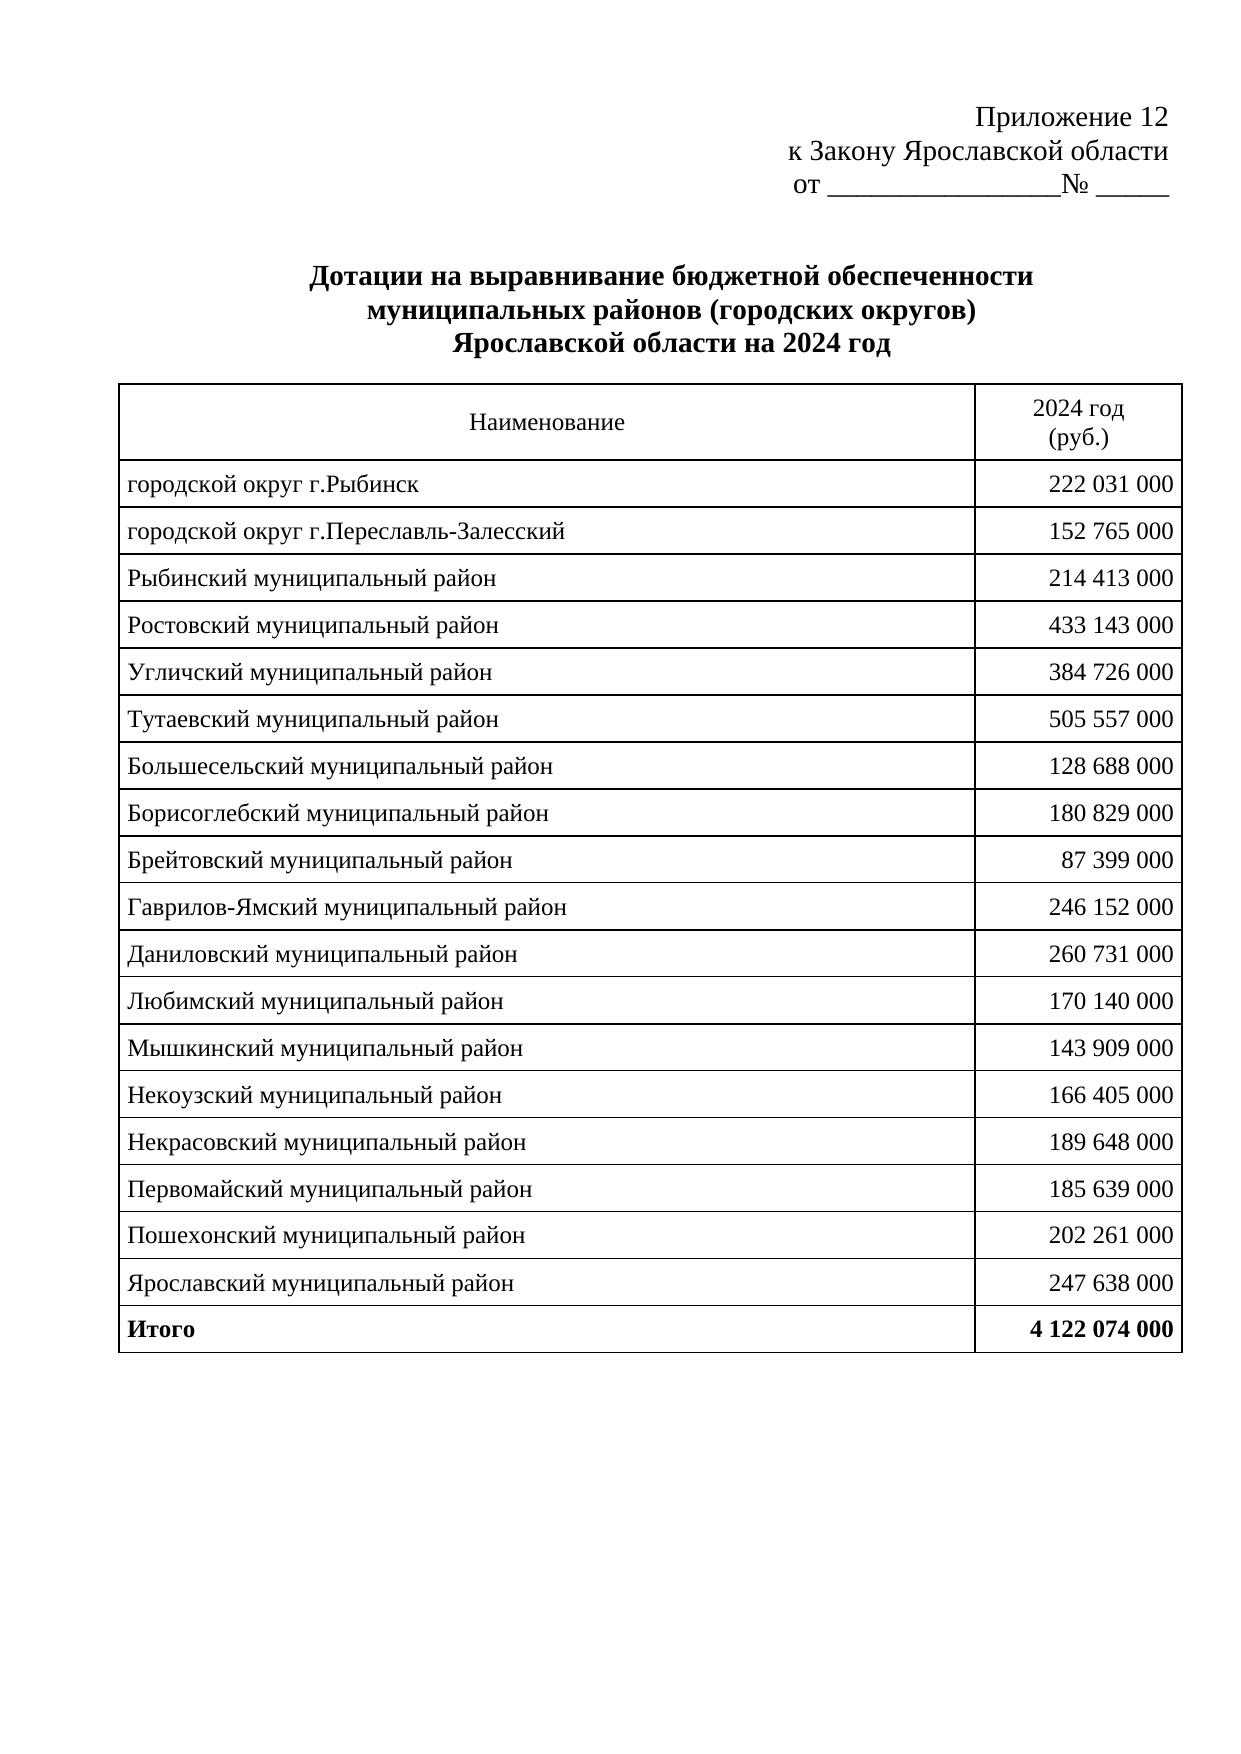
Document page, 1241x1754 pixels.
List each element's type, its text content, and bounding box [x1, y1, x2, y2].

table_cell 384 726 000 [976, 649, 1181, 694]
table_cell 166 405 000 [976, 1071, 1181, 1117]
table_cell Борисоглебский муниципальный район [120, 790, 974, 835]
table_cell 260 731 000 [976, 931, 1181, 976]
table_cell 185 639 000 [976, 1165, 1181, 1211]
table_cell городской округ г.Рыбинск [120, 461, 974, 506]
table_cell Даниловский муниципальный район [120, 931, 974, 976]
table_cell Некоузский муниципальный район [120, 1071, 974, 1117]
table_cell Любимский муниципальный район [120, 977, 974, 1023]
table_cell городской округ г.Переславль-Залесский [120, 508, 974, 553]
table_cell Первомайский муниципальный район [120, 1165, 974, 1211]
table_cell 214 413 000 [976, 555, 1181, 600]
table_cell Угличский муниципальный район [120, 649, 974, 694]
table_cell Гаврилов-Ямский муниципальный район [120, 883, 974, 929]
table_cell Некрасовский муниципальный район [120, 1118, 974, 1164]
table_cell Брейтовский муниципальный район [120, 837, 974, 882]
table_header [976, 385, 1181, 459]
table_cell 87 399 000 [976, 837, 1181, 882]
table_cell 246 152 000 [976, 883, 1181, 929]
table_cell 152 765 000 [976, 508, 1181, 553]
table_cell Мышкинский муниципальный район [120, 1025, 974, 1070]
table_cell 170 140 000 [976, 977, 1181, 1023]
table_cell Рыбинский муниципальный район [120, 555, 974, 600]
table_cell 505 557 000 [976, 696, 1181, 741]
table_cell 222 031 000 [976, 461, 1181, 506]
table_cell Итого [120, 1306, 974, 1352]
table_cell Пошехонский муниципальный район [120, 1212, 974, 1258]
table_cell 128 688 000 [976, 743, 1181, 788]
table_cell Ярославский муниципальный район [120, 1259, 974, 1305]
table_cell Большесельский муниципальный район [120, 743, 974, 788]
table_cell 180 829 000 [976, 790, 1181, 835]
table_header [120, 385, 974, 459]
table_cell Тутаевский муниципальный район [120, 696, 974, 741]
table_header Приложение 12 к Закону Ярославской области от ________________№ _____ [118, 41, 1181, 258]
table_cell 433 143 000 [976, 602, 1181, 647]
table_header Дотации на выравнивание бюджетной обеспеченности муниципальных районов (городских округов) Ярославской области на 2024 год [118, 259, 1181, 383]
table_cell 202 261 000 [976, 1212, 1181, 1258]
table_cell 143 909 000 [976, 1025, 1181, 1070]
table_cell 189 648 000 [976, 1118, 1181, 1164]
table_cell 4 122 074 000 [976, 1306, 1181, 1352]
table_cell Ростовский муниципальный район [120, 602, 974, 647]
table_cell 247 638 000 [976, 1259, 1181, 1305]
